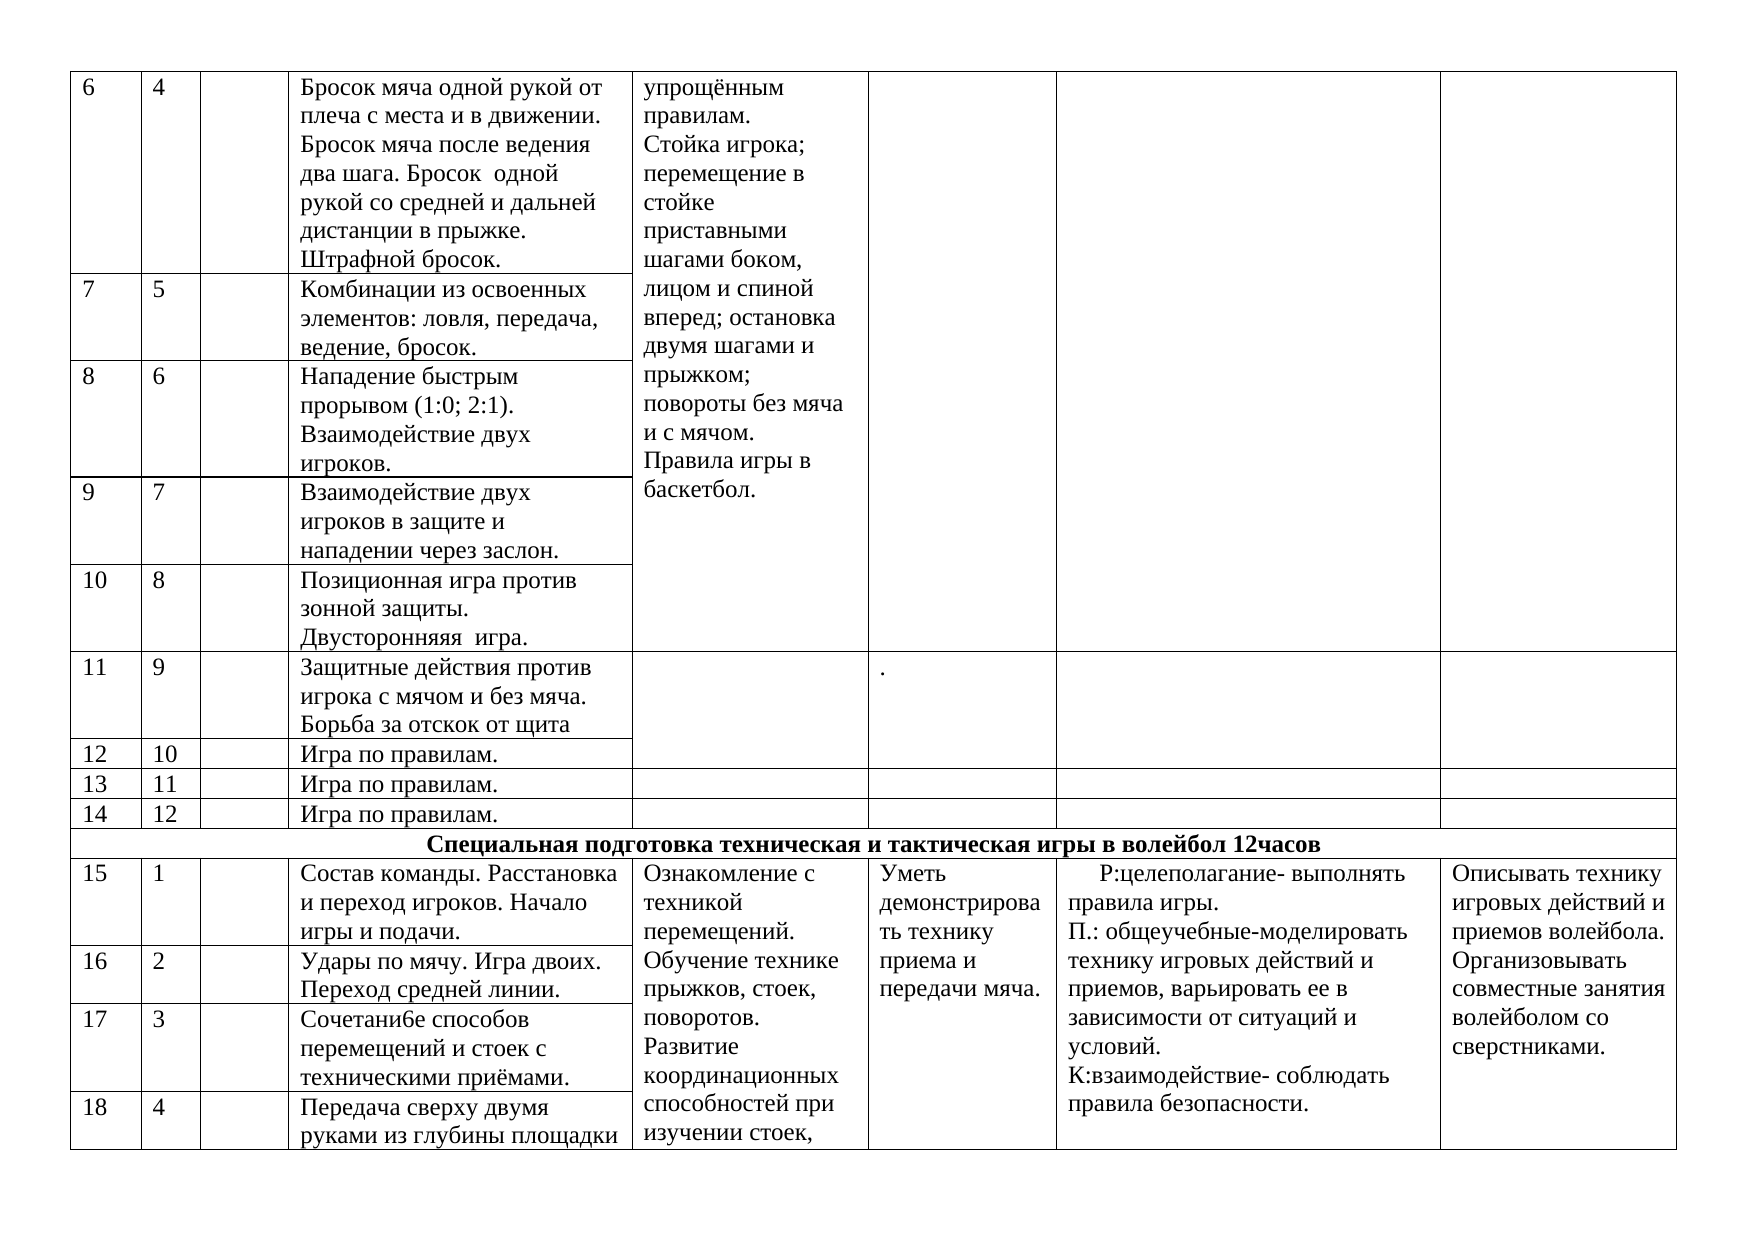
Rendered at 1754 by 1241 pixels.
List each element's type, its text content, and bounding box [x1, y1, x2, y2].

table_cell 1 [142, 859, 200, 945]
table_cell 9 [71, 478, 141, 564]
table_cell Удары по мячу. Игра двоих. Переход средней линии. [289, 946, 632, 1003]
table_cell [289, 1092, 632, 1149]
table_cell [633, 72, 868, 651]
table_cell 11 [142, 769, 200, 798]
table_cell [201, 565, 288, 651]
table_cell 14 [71, 799, 141, 828]
table_cell Комбинации из освоенных элементов: ловля, передача, ведение, бросок. [289, 274, 632, 360]
table_cell [1057, 652, 1440, 768]
table_cell Описывать технику игровых действий и приемов волейбола. Организовывать совместные занятия волейболом со сверстниками. [1441, 859, 1676, 1149]
table_cell 5 [142, 274, 200, 360]
table_cell [633, 799, 868, 828]
table_cell [201, 946, 288, 1003]
table_cell 4 [142, 72, 200, 273]
table_cell 8 [71, 361, 141, 476]
table_cell 4 [142, 1092, 200, 1149]
table_cell [1057, 72, 1440, 651]
table_cell Ознакомление с техникой перемещений. Обучение технике прыжков, стоек, поворотов. Развитие координационных способностей при изучении стоек, перемещений, остановок, поворотов. [633, 859, 868, 1149]
table_cell [201, 799, 288, 828]
table_cell Нападение быстрым прорывом (1:0; 2:1). Взаимодействие двух игроков. [289, 361, 632, 476]
table_cell [869, 72, 1056, 651]
table_cell Игра по правилам. [289, 769, 632, 798]
table_cell Позиционная игра против зонной защиты. Двусторонняяя игра. [289, 565, 632, 651]
table_cell 16 [71, 946, 141, 1003]
table_cell [201, 361, 288, 476]
table_cell 2 [142, 946, 200, 1003]
table_cell [201, 769, 288, 798]
table_cell [869, 799, 1056, 828]
table_cell [633, 769, 868, 798]
table_cell [1441, 799, 1676, 828]
table_cell Уметь демонстрировать технику приема и передачи мяча. [869, 859, 1056, 1149]
table_cell [1057, 769, 1440, 798]
table_cell 6 [142, 361, 200, 476]
table_cell . [869, 652, 1056, 768]
table_cell Специальная подготовка техническая и тактическая игры в волейбол 12часов [71, 829, 1676, 857]
table_cell Игра по правилам. [289, 739, 632, 768]
table_cell [869, 769, 1056, 798]
table_cell Защитные действия против игрока с мячом и без мяча. Борьба за отскок от щита [289, 652, 632, 738]
table_cell 9 [142, 652, 200, 738]
table_cell [201, 652, 288, 738]
table_cell 12 [142, 799, 200, 828]
table_cell 15 [71, 859, 141, 945]
table_cell [201, 72, 288, 273]
table_cell Состав команды. Расстановка и переход игроков. Начало игры и подачи. [289, 859, 632, 945]
table_cell [201, 1092, 288, 1149]
table_cell Бросок мяча одной рукой от плеча с места и в движении. Бросок мяча после ведения два шага. Бросок одной рукой со средней и дальней дистанции в прыжке. Штрафной бросок. [289, 72, 632, 273]
table_cell Игра по правилам. [289, 799, 632, 828]
table_cell 18 [71, 1092, 141, 1149]
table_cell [1441, 72, 1676, 651]
table_cell 13 [71, 769, 141, 798]
table_cell 10 [71, 565, 141, 651]
table_cell 7 [71, 274, 141, 360]
table_cell 10 [142, 739, 200, 768]
table_cell [1441, 769, 1676, 798]
table_cell 3 [142, 1004, 200, 1091]
table_cell [633, 652, 868, 768]
table_cell 7 [142, 478, 200, 564]
table_cell 6 [71, 72, 141, 273]
table_cell [201, 739, 288, 768]
table_cell 12 [71, 739, 141, 768]
table_cell 8 [142, 565, 200, 651]
table_cell [201, 478, 288, 564]
table_cell [201, 859, 288, 945]
table_cell Взаимодействие двух игроков в защите и нападении через заслон. [289, 478, 632, 564]
table_cell [1441, 652, 1676, 768]
table_cell Р:целеполагание- выполнять правила игры. П.: общеучебные-моделировать технику игровых действий и приемов, варьировать ее в зависимости от ситуаций и условий. К:взаимодействие- соблюдать правила безопасности. [1057, 859, 1440, 1149]
table_cell 17 [71, 1004, 141, 1091]
table_cell 11 [71, 652, 141, 738]
table_cell [1057, 799, 1440, 828]
table_cell [201, 1004, 288, 1091]
table_cell [201, 274, 288, 360]
table_cell Сочетани6е способов перемещений и стоек с техническими приёмами. [289, 1004, 632, 1091]
